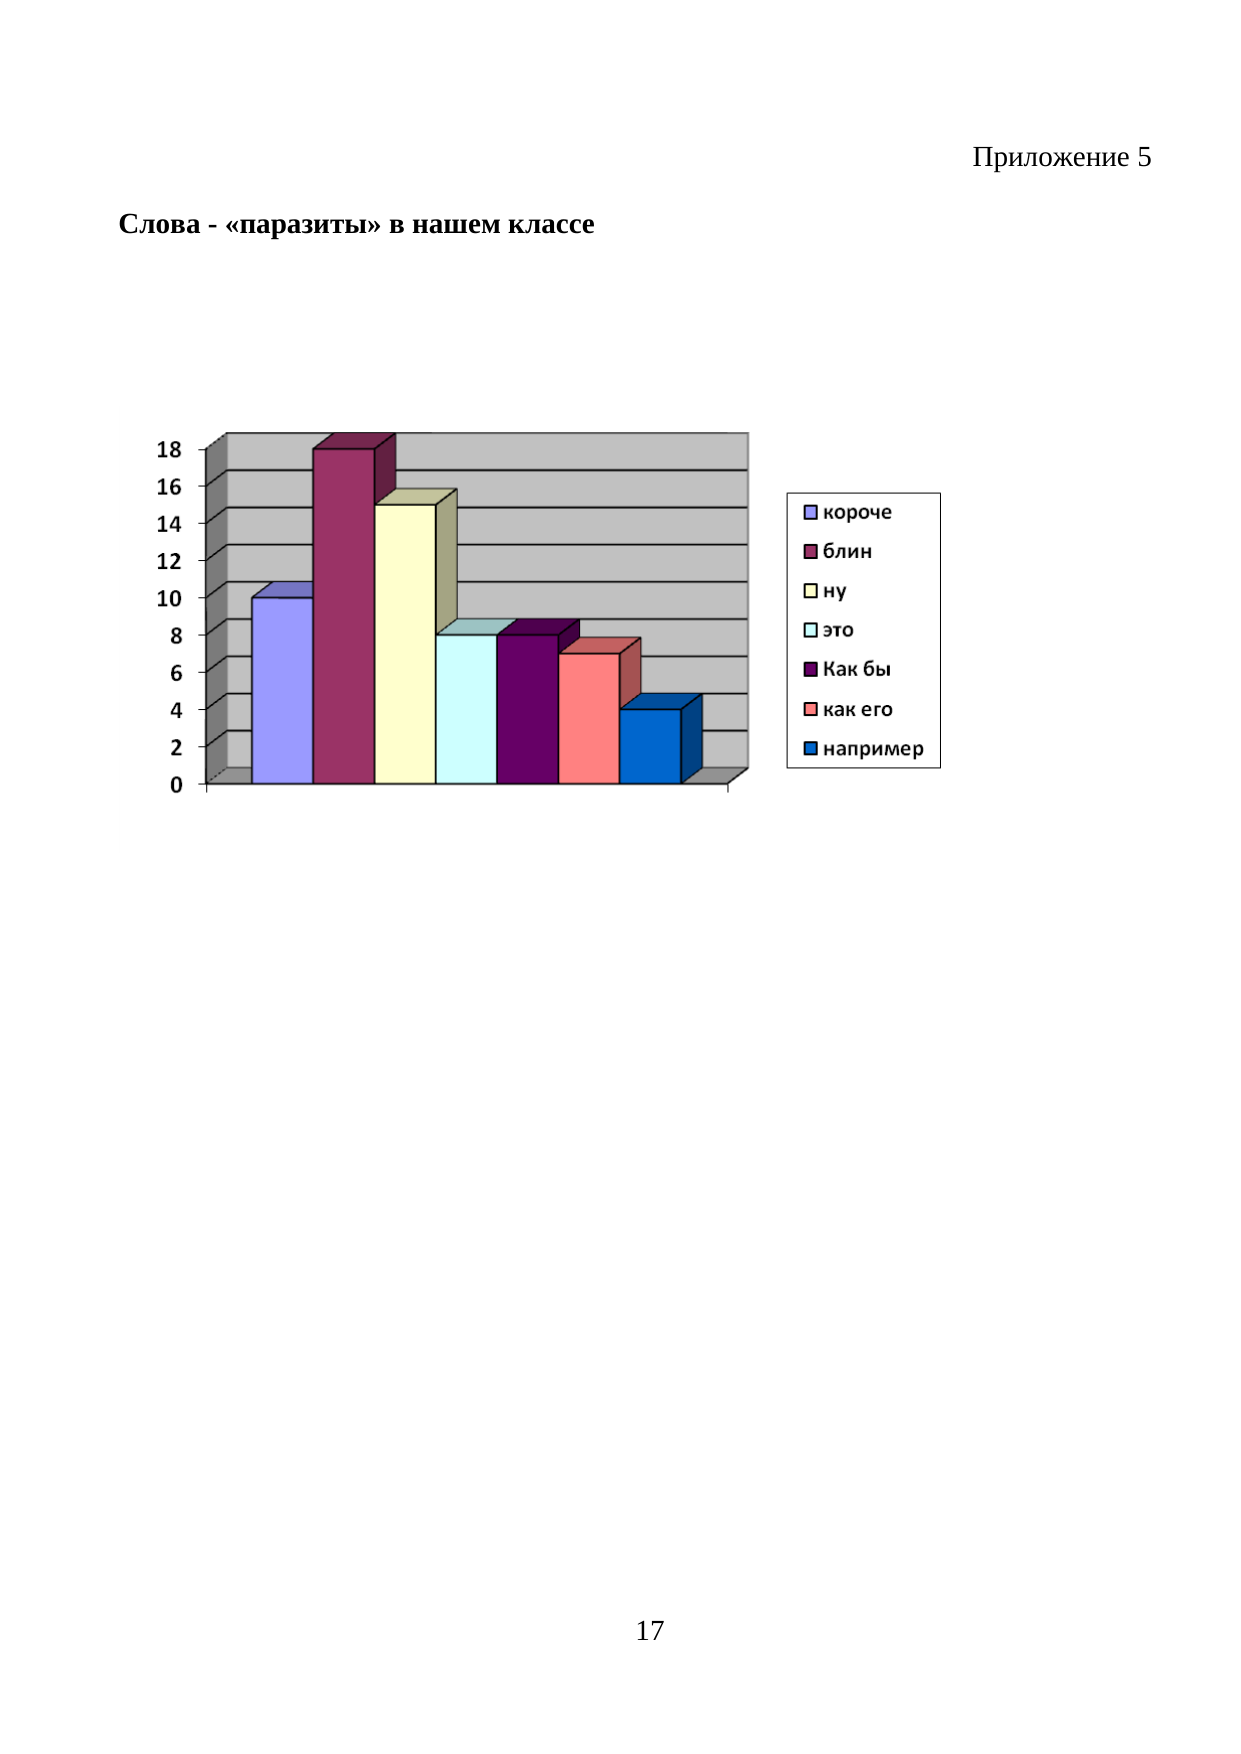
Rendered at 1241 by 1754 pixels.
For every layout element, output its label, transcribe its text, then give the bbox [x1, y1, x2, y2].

list Приложение 5 [193, 139, 1152, 172]
picture [118, 406, 944, 853]
text Слова - «паразиты» в нашем классе [118, 206, 1181, 239]
